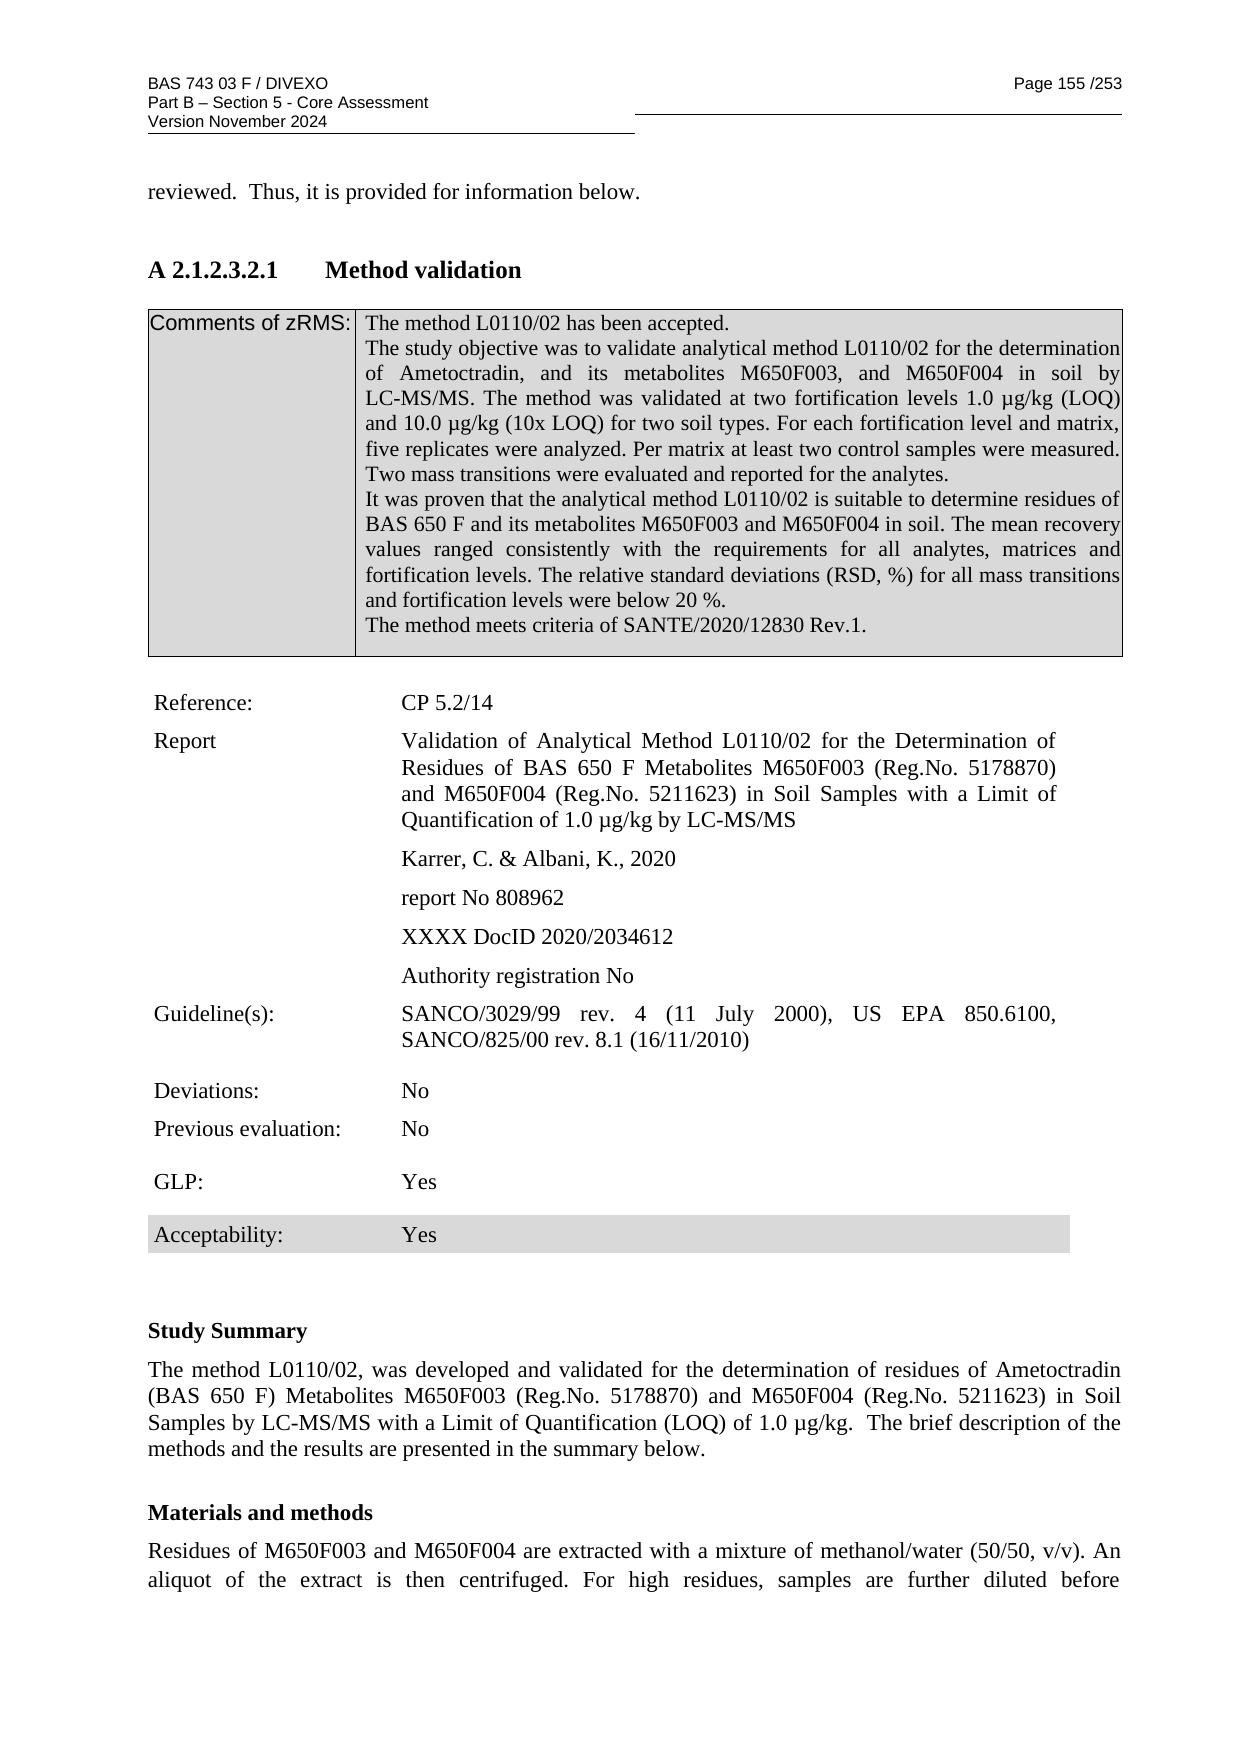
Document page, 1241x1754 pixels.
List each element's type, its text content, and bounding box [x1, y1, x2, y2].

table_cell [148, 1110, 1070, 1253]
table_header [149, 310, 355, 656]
text Study Summary [148, 1317, 1122, 1343]
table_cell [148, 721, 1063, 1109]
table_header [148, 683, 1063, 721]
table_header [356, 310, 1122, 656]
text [148, 178, 1122, 205]
text The method L0110/02, was developed and validated for the determination of residues of Ametoctradin (BAS 650 F) Metabolites M650F003 (Reg.No. 5178870) and M650F004 (Reg.No. 5211623) in Soil Samples by LC-MS/MS with a Limit of Quantification (LOQ) of 1.0 µg/kg. The brief description of the methods and the results are presented in the summary below. [148, 1356, 1122, 1461]
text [148, 1538, 1122, 1592]
text Method validation [148, 255, 1122, 283]
text Materials and methods [148, 1499, 1122, 1525]
